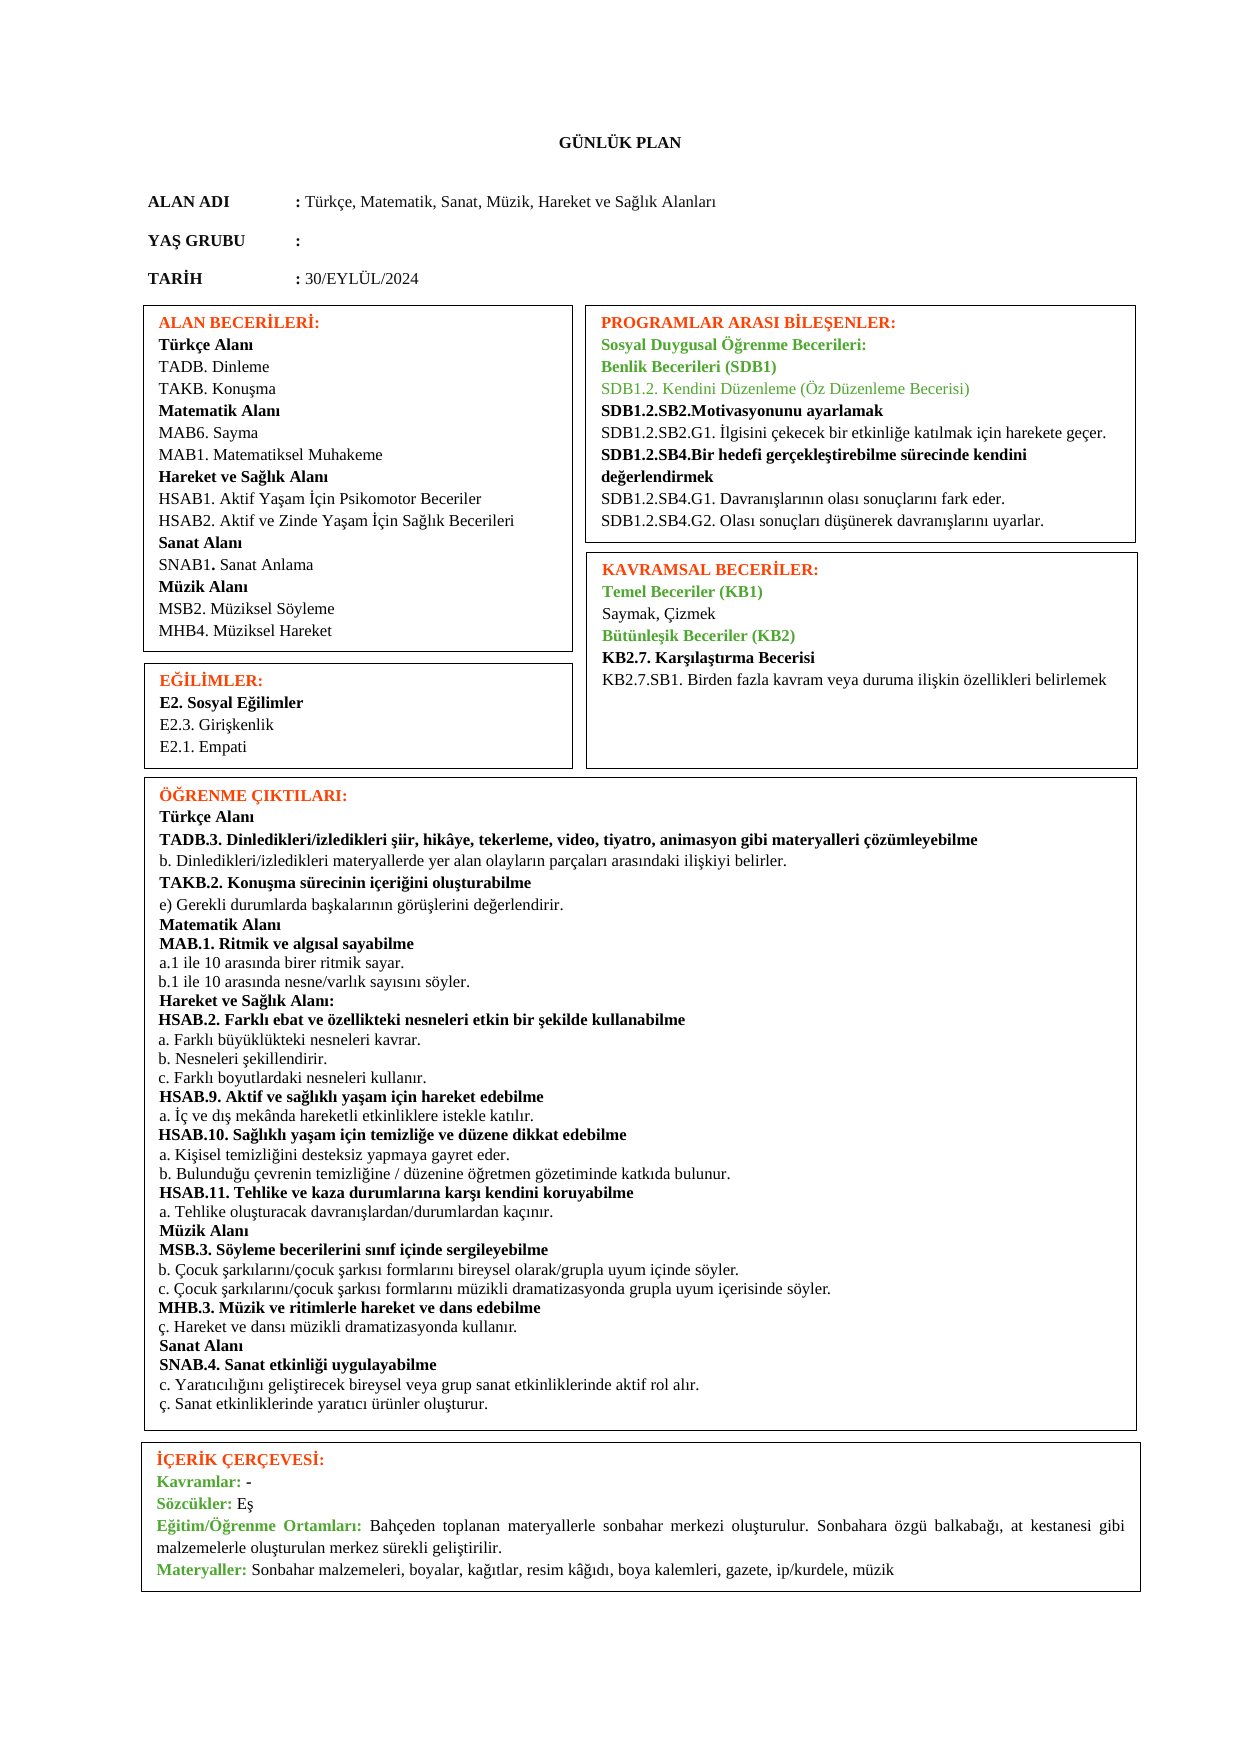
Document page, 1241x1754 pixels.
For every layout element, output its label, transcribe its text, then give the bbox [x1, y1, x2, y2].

text YAŞ GRUBU : [148, 231, 1093, 250]
text ALAN ADI : Türkçe, Matematik, Sanat, Müzik, Hareket ve Sağlık Alanları [148, 192, 1093, 211]
text GÜNLÜK PLAN [148, 133, 1093, 152]
text TARİH : 30/EYLÜL/2024 [148, 269, 1093, 288]
